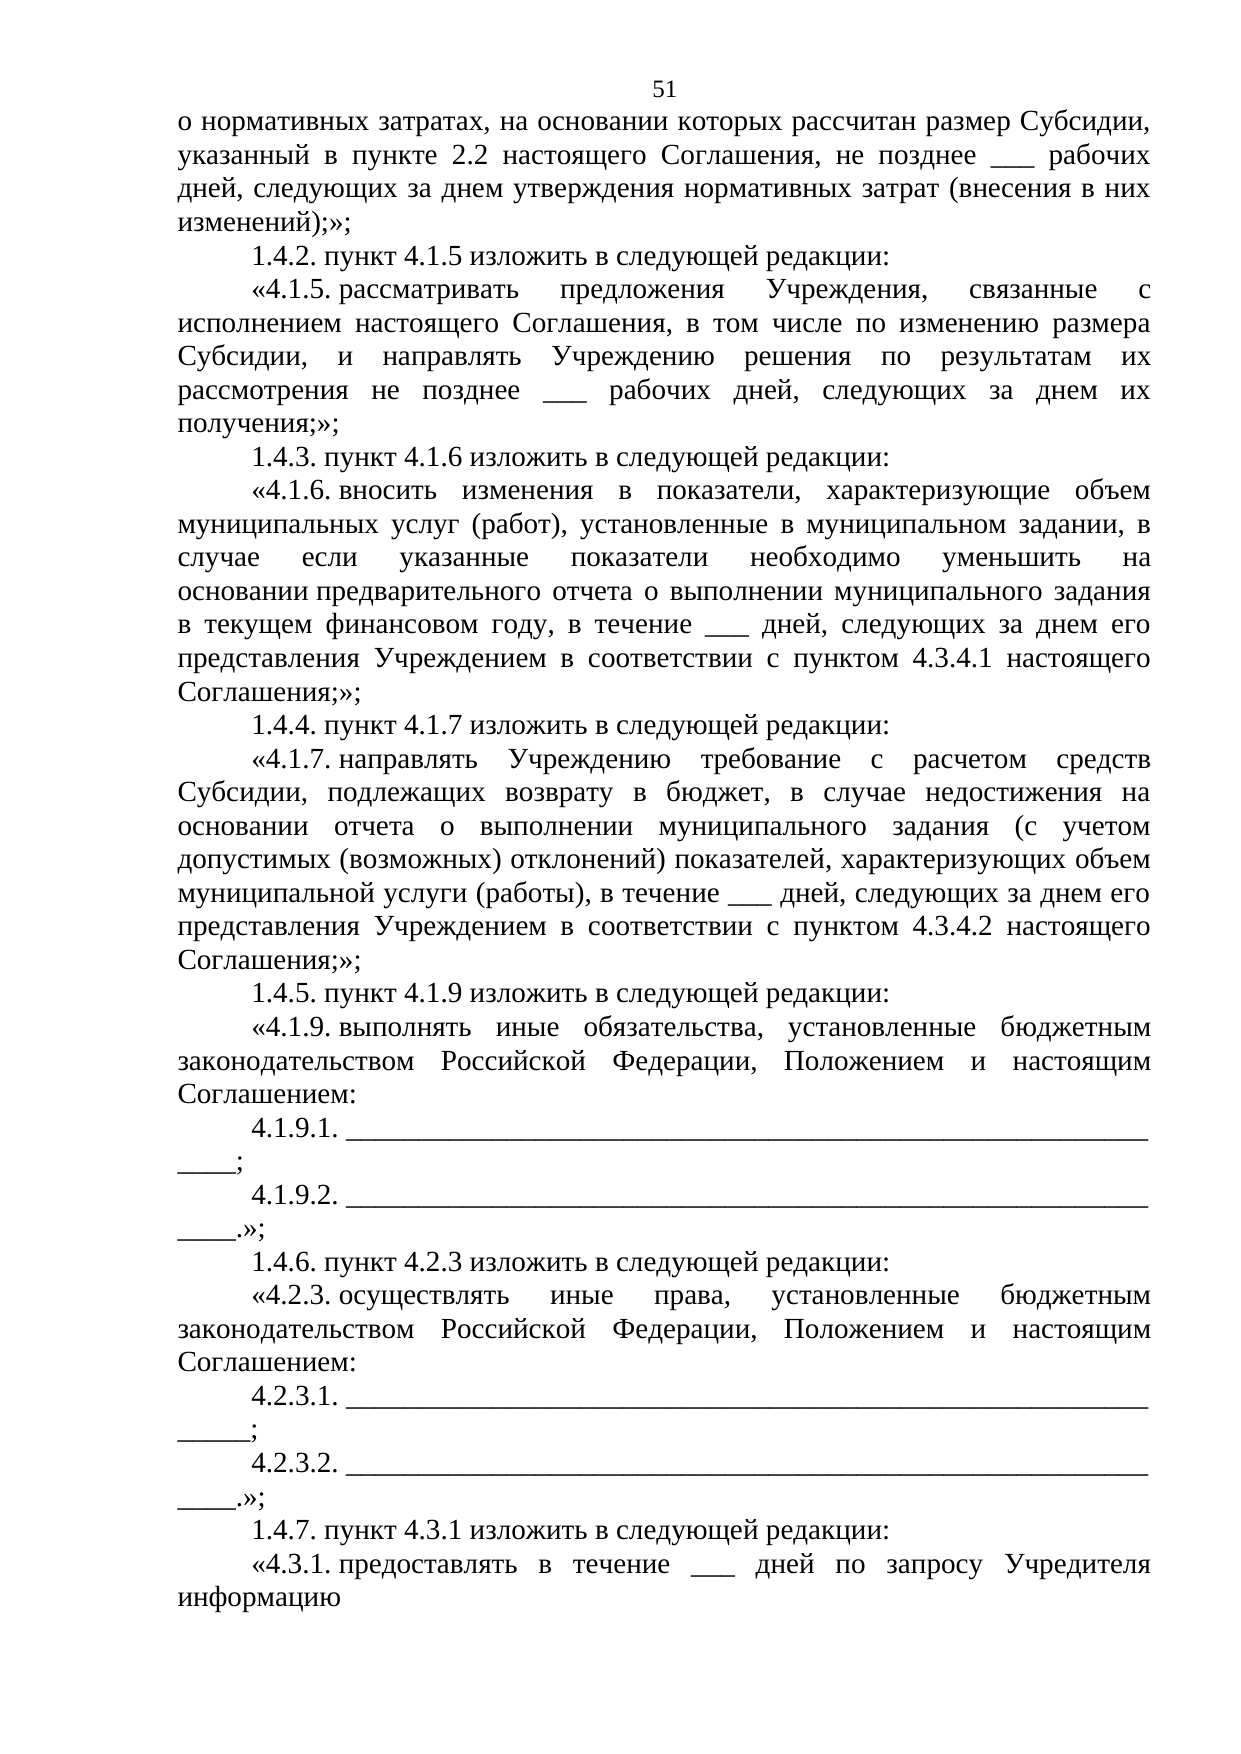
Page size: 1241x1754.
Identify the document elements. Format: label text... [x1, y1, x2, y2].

text 1.4.7. пункт 4.3.1 изложить в следующей редакции: [177, 1512, 1152, 1546]
text 1.4.5. пункт 4.1.9 изложить в следующей редакции: [177, 976, 1152, 1009]
text 1.4.2. пункт 4.1.5 изложить в следующей редакции: [177, 238, 1152, 271]
text «4.2.3. осуществлять иные права, установленные бюджетным законодательством Российской Федерации, Положением и настоящим Соглашением: [177, 1277, 1152, 1378]
text 4.1.9.2. ___________________________________________________________.»; [177, 1177, 1152, 1244]
text «4.1.9. выполнять иные обязательства, установленные бюджетным законодательством Российской Федерации, Положением и настоящим Соглашением: [177, 1009, 1152, 1110]
text «4.1.7. направлять Учреждению требование с расчетом средств Субсидии, подлежащих возврату в бюджет, в случае недостижения на основании отчета о выполнении муниципального задания (с учетом допустимых (возможных) отклонений) показателей, характеризующих объем муниципальной услуги (работы), в течение ___ дней, следующих за днем его представления Учреждением в соответствии с пунктом 4.3.4.2 настоящего Соглашения;»; [177, 741, 1152, 976]
text 1.4.4. пункт 4.1.7 изложить в следующей редакции: [177, 707, 1152, 741]
text «4.1.6. вносить изменения в показатели, характеризующие объем муниципальных услуг (работ), установленные в муниципальном задании, в случае если указанные показатели необходимо уменьшить на основании предварительного отчета о выполнении муниципального задания в текущем финансовом году, в течение ___ дней, следующих за днем его представления Учреждением в соответствии с пунктом 4.3.4.1 настоящего Соглашения;»; [177, 472, 1152, 707]
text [177, 1546, 1152, 1613]
text 1.4.6. пункт 4.2.3 изложить в следующей редакции: [177, 1244, 1152, 1277]
text «4.1.5. рассматривать предложения Учреждения, связанные с исполнением настоящего Соглашения, в том числе по изменению размера Субсидии, и направлять Учреждению решения по результатам их рассмотрения не позднее ___ рабочих дней, следующих за днем их получения;»; [177, 271, 1152, 439]
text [177, 103, 1152, 238]
text 4.2.3.2. ___________________________________________________________.»; [177, 1445, 1152, 1512]
text 1.4.3. пункт 4.1.6 изложить в следующей редакции: [177, 439, 1152, 472]
text 4.2.3.1. ____________________________________________________________; [177, 1378, 1152, 1445]
text 4.1.9.1. ___________________________________________________________; [177, 1110, 1152, 1177]
